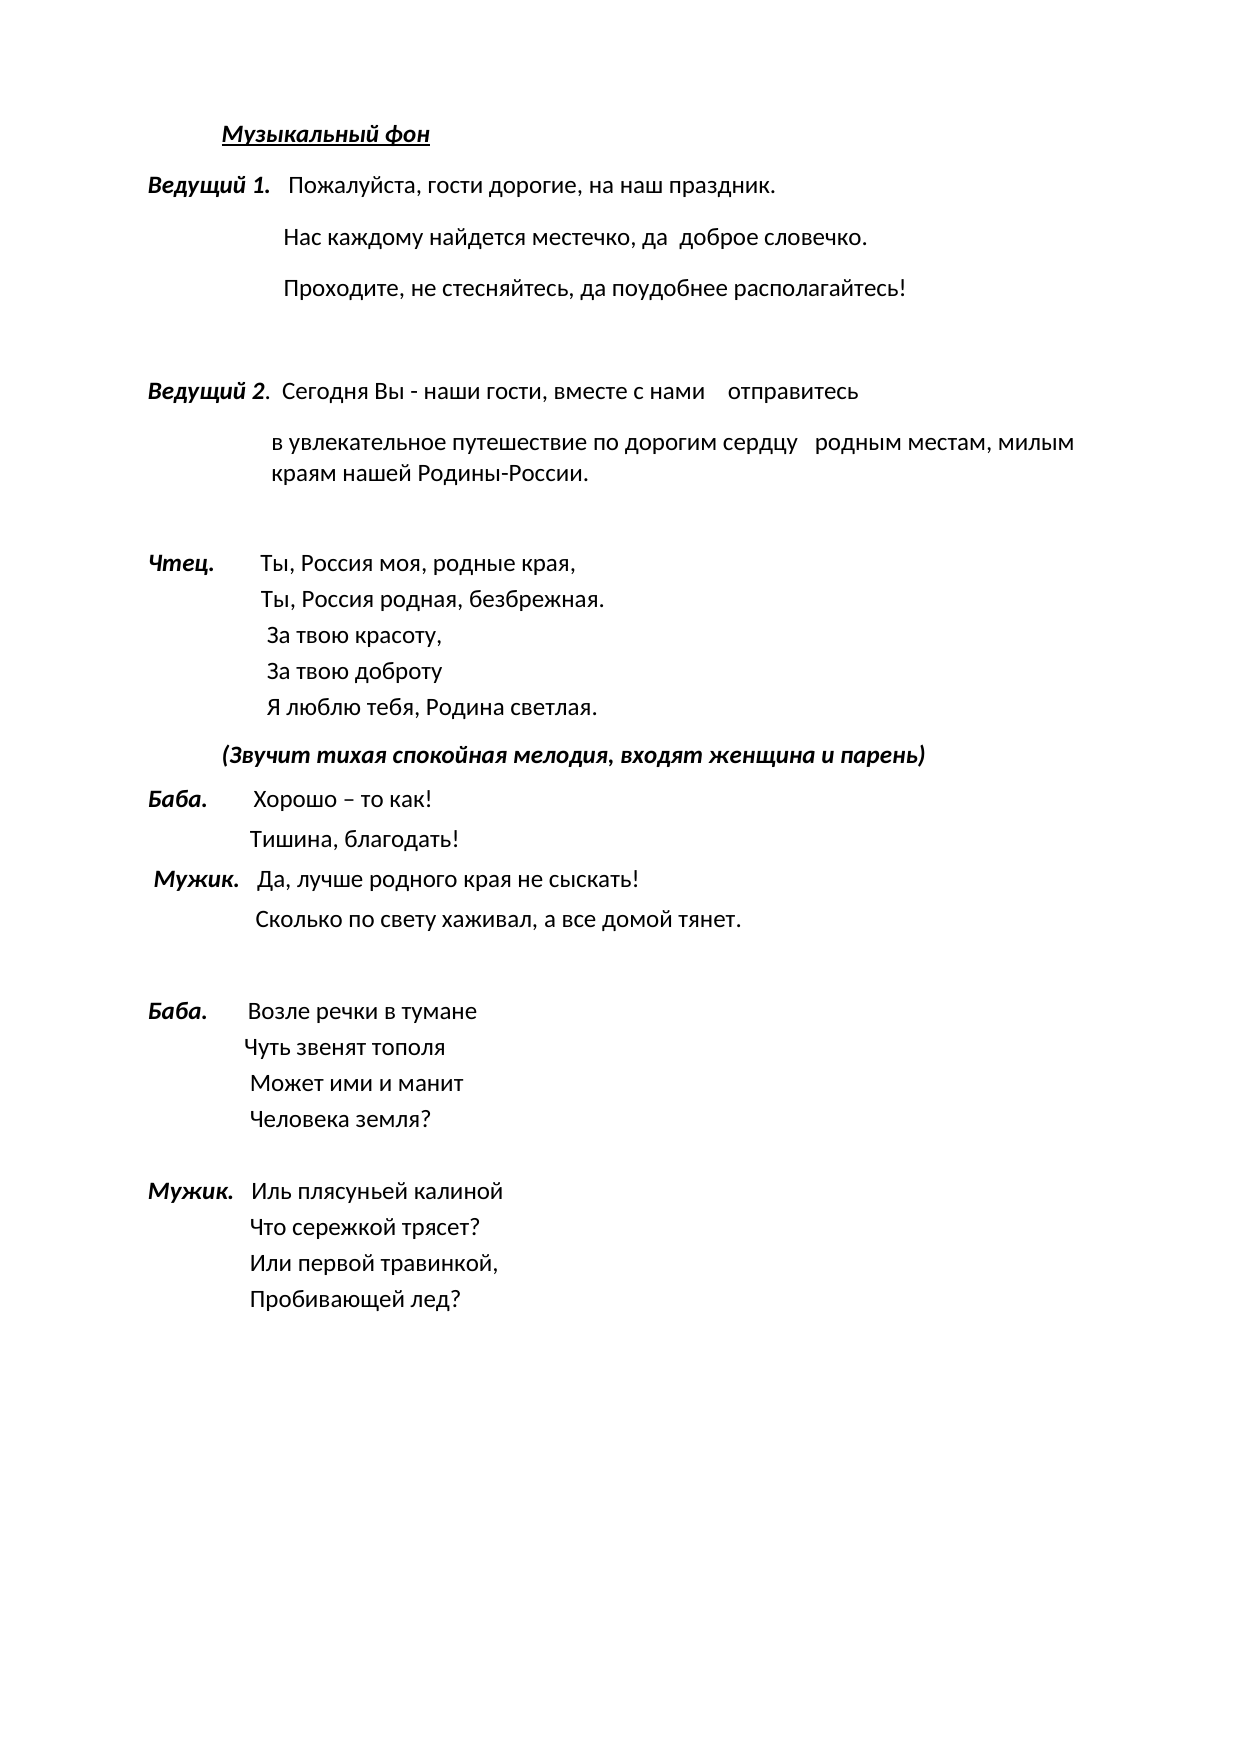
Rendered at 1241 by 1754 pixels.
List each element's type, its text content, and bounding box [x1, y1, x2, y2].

text Что сережкой трясет? [415, 1224, 1152, 1239]
text Что сережкой трясет? [221, 1224, 317, 1239]
text Может ими и манит [221, 1079, 1152, 1095]
text Чтец. Ты, Россия моя, родные края, [536, 559, 1152, 575]
text Баба. Хорошо – то как! [283, 795, 1152, 810]
text (Звучит тихая спокойная мелодия, входят женщина и парень) [221, 740, 1152, 770]
text За твою красоту, [429, 632, 1152, 647]
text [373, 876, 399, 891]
text Сколько по свету хаживал, а все домой тянет. [430, 916, 606, 931]
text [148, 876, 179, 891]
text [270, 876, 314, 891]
text Баба. Хорошо – то как! [148, 795, 281, 810]
text Тишина, благодать! [416, 835, 1152, 851]
text Человека земля? [221, 1116, 1152, 1131]
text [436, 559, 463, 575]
text Ведущий 2. Сегодня Вы - наши гости, вместе с нами отправитесь [148, 375, 1152, 405]
text Ведущий 1. Пожалуйста, гости дорогие, на наш праздник. [148, 169, 1152, 200]
text За твою доброту [436, 668, 1152, 683]
text Пробивающей лед? [269, 1296, 376, 1311]
text Или первой травинкой, [221, 1260, 325, 1275]
text Я люблю тебя, Родина светлая. [221, 704, 455, 719]
text Тишина, благодать! [221, 835, 408, 851]
text Баба. Возле речки в тумане [416, 1007, 1152, 1023]
text Баба. Возле речки в тумане [148, 1007, 317, 1023]
text Музыкальный фон [221, 118, 1152, 149]
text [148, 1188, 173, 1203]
text в увлекательное путешествие по дорогим сердцу родным местам, милым краям нашей Родины-России. [271, 426, 1152, 487]
text Ты, Россия родная, безбрежная. [148, 596, 381, 611]
text Мужик. Иль плясуньей калиной [173, 1188, 350, 1203]
text Сколько по свету хаживал, а все домой тянет. [221, 916, 430, 931]
text Чуть звенят тополя [263, 1043, 1152, 1059]
text Ты, Россия родная, безбрежная. [522, 596, 1152, 611]
text За твою доброту [148, 668, 358, 683]
text Мужик. Иль плясуньей калиной [350, 1188, 1152, 1203]
text За твою красоту, [221, 632, 368, 647]
text Сколько по свету хаживал, а все домой тянет. [614, 916, 1152, 931]
text Что сережкой трясет? [319, 1224, 413, 1239]
text Я люблю тебя, Родина светлая. [463, 704, 1152, 719]
text Проходите, не стесняйтесь, да поудобнее располагайтесь! [148, 272, 1152, 303]
text Или первой травинкой, [394, 1260, 1152, 1275]
text Мужик. Да, лучше родного края не сыскать! [479, 876, 1152, 891]
text Пробивающей лед? [447, 1296, 1152, 1311]
text Чтец. Ты, Россия моя, родные края, [205, 559, 434, 575]
text Нас каждому найдется местечко, да доброе словечко. [148, 221, 1152, 251]
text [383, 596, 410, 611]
